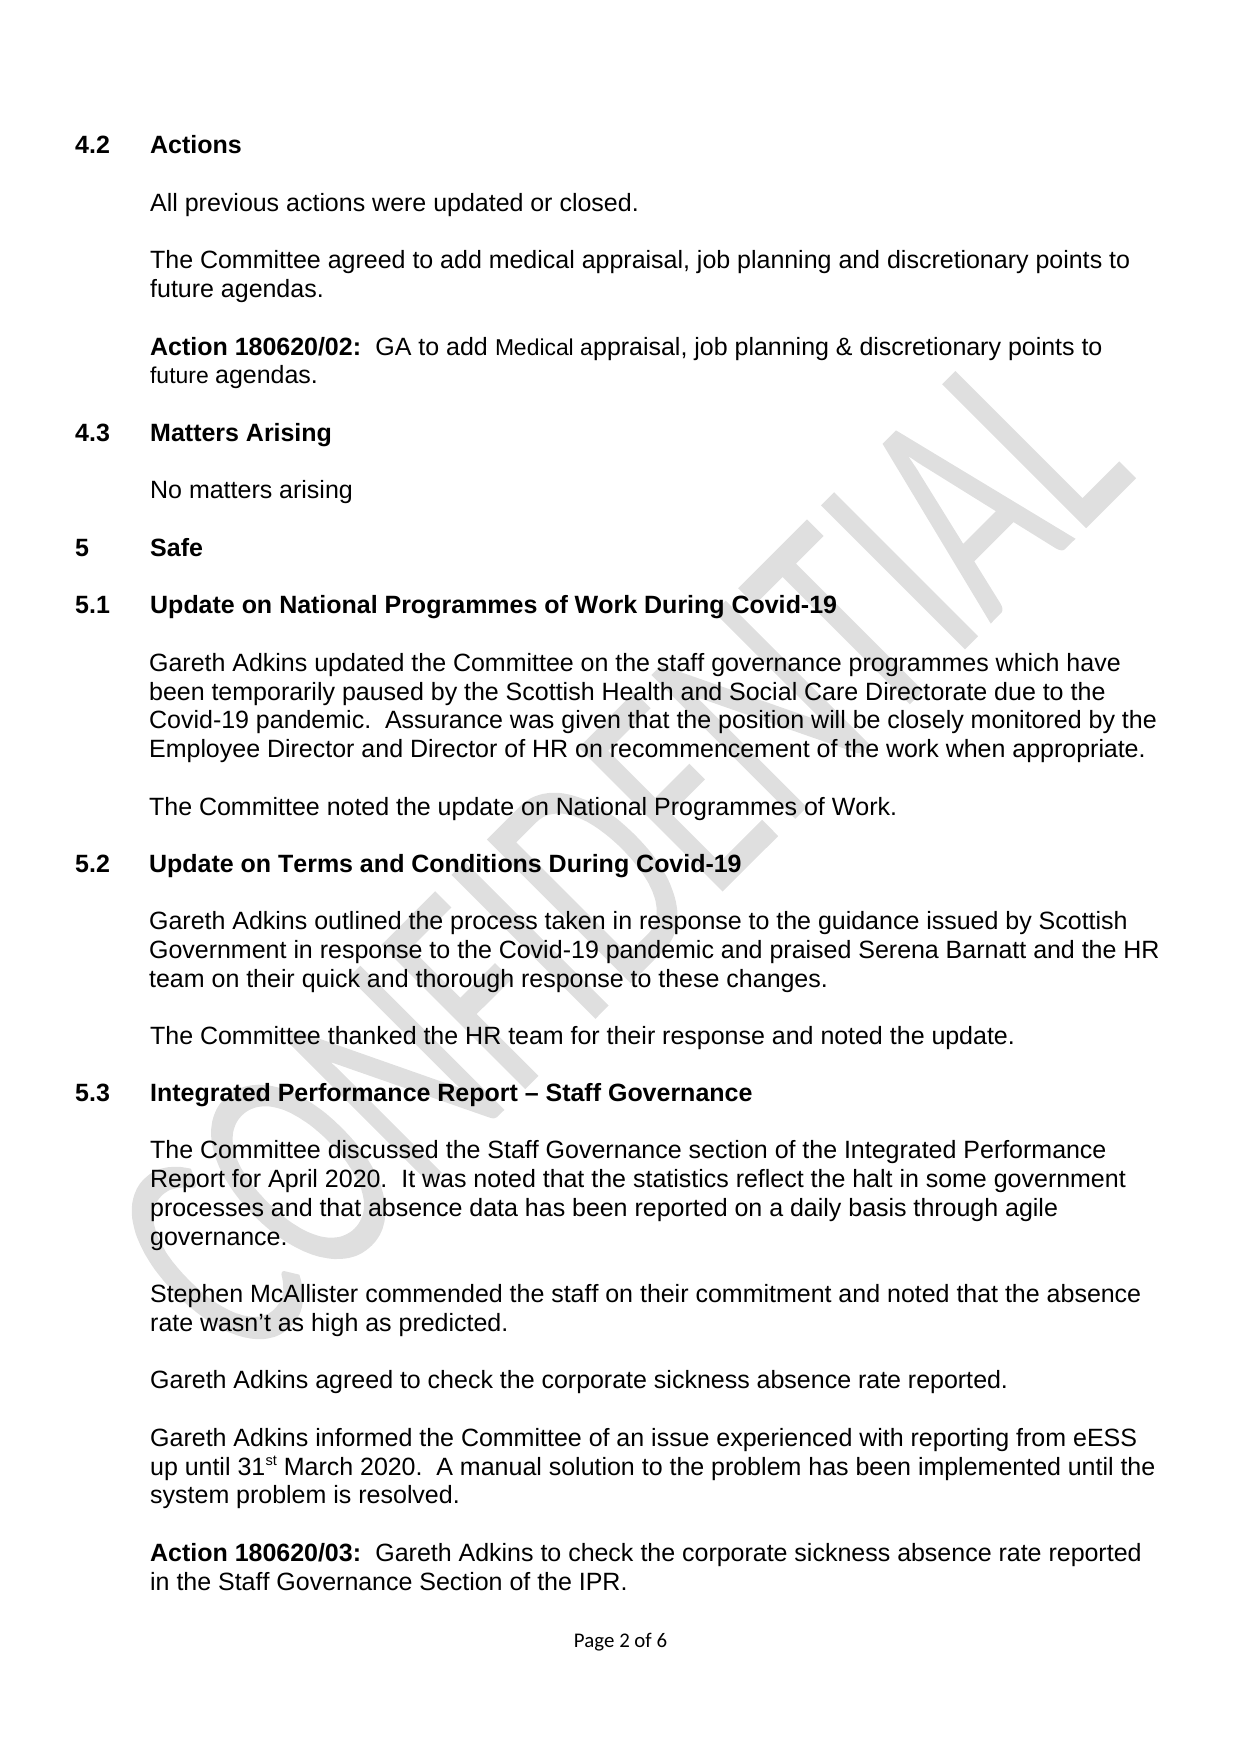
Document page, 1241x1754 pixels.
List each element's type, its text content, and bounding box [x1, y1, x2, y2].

list No matters arising [150, 476, 1165, 504]
text Action 180620/02: GA to add Medical appraisal, job planning & discretionary points to future agendas. [150, 332, 1165, 389]
text The Committee thanked the HR team for their response and noted the update. [75, 1021, 1165, 1050]
text The Committee agreed to add medical appraisal, job planning and discretionary points to future agendas. [150, 246, 1165, 303]
list Actions [75, 131, 1165, 159]
text The Committee discussed the Staff Governance section of the Integrated Performance Report for April 2020. It was noted that the statistics reflect the halt in some government processes and that absence data has been reported on a daily basis through agile governance. [75, 1135, 1165, 1250]
text All previous actions were updated or closed. [150, 188, 1165, 217]
text 5.3 Integrated Performance Report – Staff Governance [75, 1078, 1165, 1107]
text 5.2 Update on Terms and Conditions During Covid-19 [75, 848, 1165, 877]
text Stephen McAllister commended the staff on their commitment and noted that the absence rate wasn’t as high as predicted. [75, 1279, 1165, 1337]
text The Committee noted the update on National Programmes of Work. [75, 792, 1165, 821]
text Gareth Adkins outlined the process taken in response to the guidance issued by Scottish Government in response to the Covid-19 pandemic and praised Serena Barnatt and the HR team on their quick and thorough response to these changes. [75, 906, 1165, 992]
text Gareth Adkins updated the Committee on the staff governance programmes which have been temporarily paused by the Scottish Health and Social Care Directorate due to the Covid-19 pandemic. Assurance was given that the position will be closely monitored by the Employee Director and Director of HR on recommencement of the work when appropriate. [75, 648, 1165, 763]
text Gareth Adkins informed the Committee of an issue experienced with reporting from eESS up until 31st March 2020. A manual solution to the problem has been implemented until the system problem is resolved. [75, 1423, 1165, 1509]
list Matters Arising [75, 418, 1165, 447]
text 5.1 Update on National Programmes of Work During Covid-19 [75, 591, 1165, 619]
text Gareth Adkins agreed to check the corporate sickness absence rate reported. [75, 1365, 1165, 1394]
text Action 180620/03: Gareth Adkins to check the corporate sickness absence rate reported in the Staff Governance Section of the IPR. [75, 1538, 1165, 1595]
text 5 Safe [75, 533, 1165, 562]
